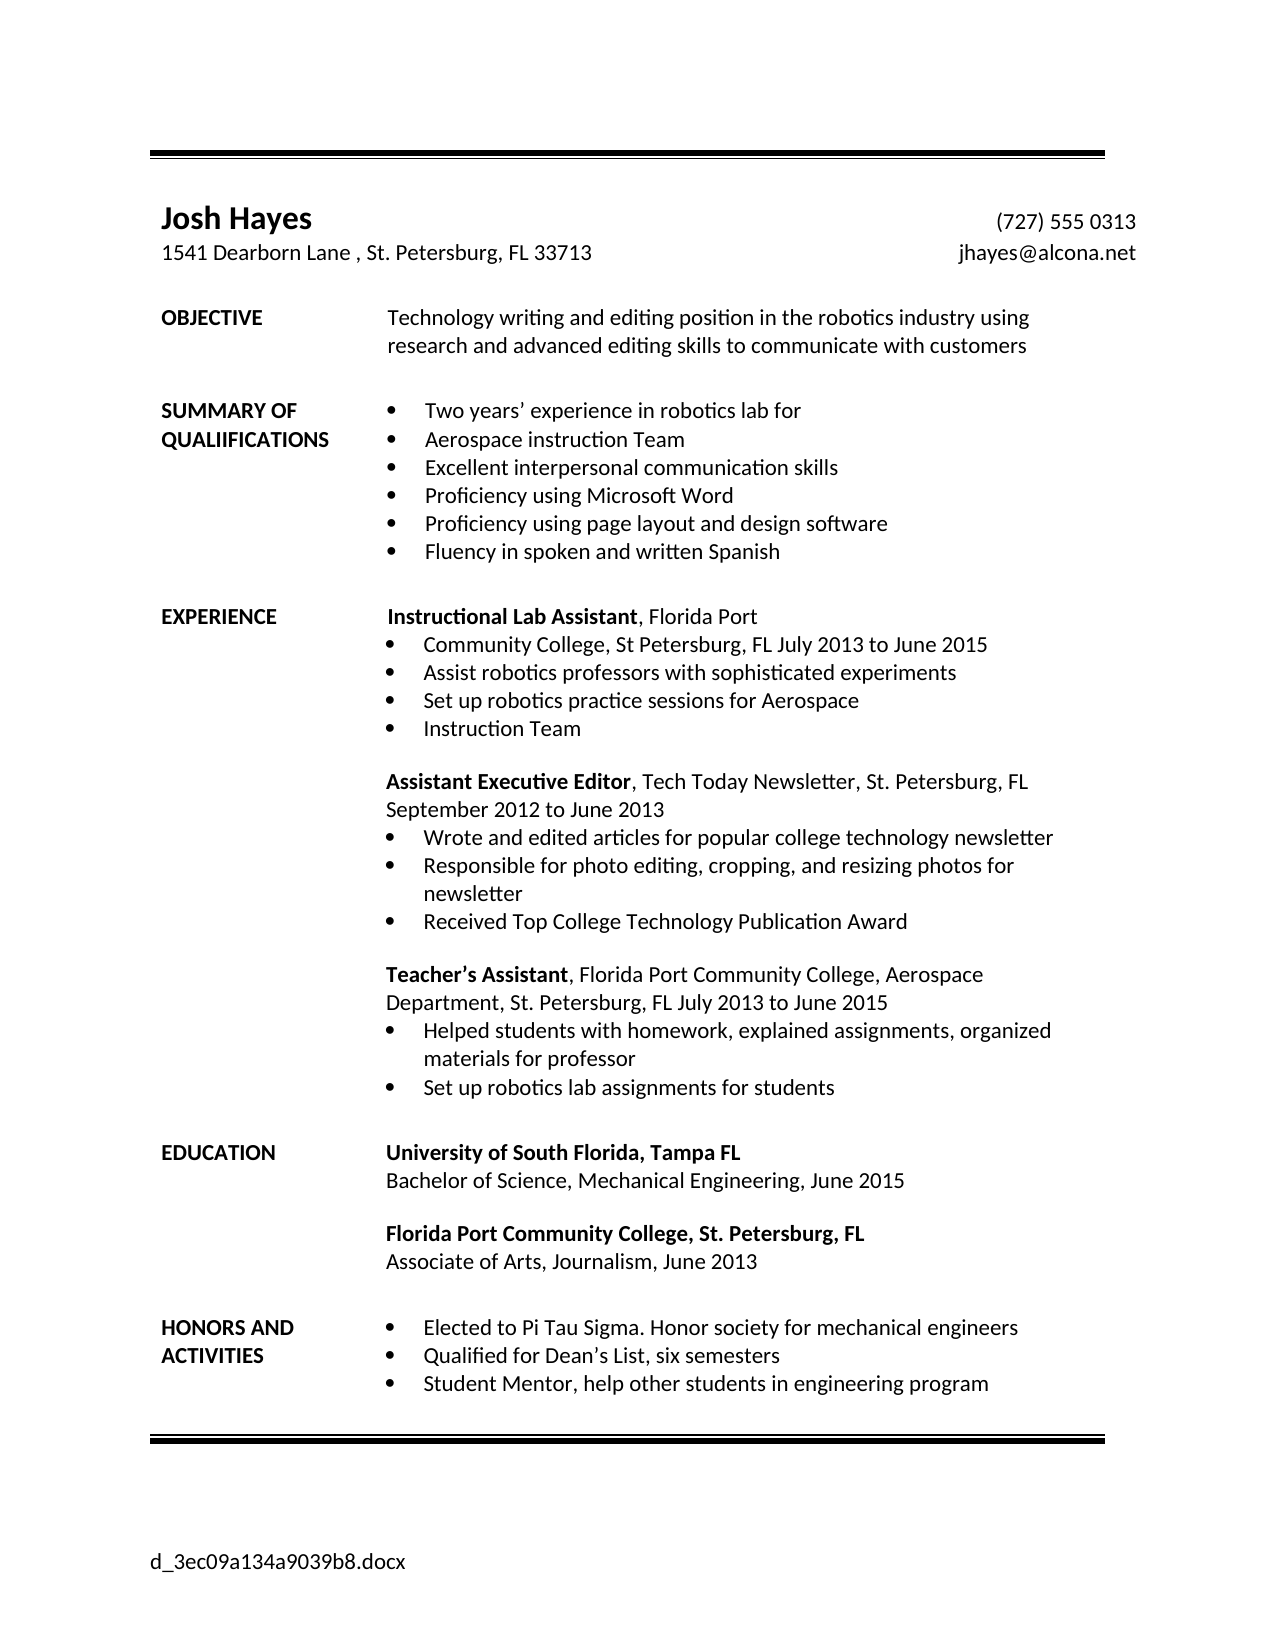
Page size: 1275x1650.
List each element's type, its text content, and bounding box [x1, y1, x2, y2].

table_cell EXPERIENCE [150, 602, 376, 1138]
table_cell University of South Florida, Tampa FL Bachelor of Science, Mechanical Engineering, June 2015 Florida Port Community College, St. Petersburg, FL Associate of Arts, Journalism, June 2013 [376, 1138, 1105, 1313]
table_cell Instructional Lab Assistant, Florida Port Community College, St Petersburg, FL July 2013 to June 2015 Assist robotics professors with sophisticated experiments Set up robotics practice sessions for Aerospace Instruction Team Assistant Executive Editor, Tech Today Newsletter, St. Petersburg, FL September 2012 to June 2013 Wrote and edited articles for popular college technology newsletter Responsible for photo editing, cropping, and resizing photos for newsletter Received Top College Technology Publication Award Teacher’s Assistant, Florida Port Community College, Aerospace Department, St. Petersburg, FL July 2013 to June 2015 Helped students with homework, explained assignments, organized materials for professor Set up robotics lab assignments for students [376, 602, 1105, 1138]
table_cell Elected to Pi Tau Sigma. Honor society for mechanical engineers Qualified for Dean’s List, six semesters Student Mentor, help other students in engineering program [376, 1313, 1105, 1434]
table_cell HONORS AND ACTIVITIES [150, 1313, 376, 1434]
table_cell SUMMARY OF QUALIIFICATIONS [150, 397, 376, 602]
table_cell Two years’ experience in robotics lab for Aerospace instruction Team Excellent interpersonal communication skills Proficiency using Microsoft Word Proficiency using page layout and design software Fluency in spoken and written Spanish [376, 397, 1105, 602]
table_header Josh Hayes (727) 555 0313 1541 Dearborn Lane , St. Petersburg, FL 33713 jhayes@alcona.net [150, 159, 1105, 303]
table_cell Technology writing and editing position in the robotics industry using research and advanced editing skills to communicate with customers [376, 303, 1105, 397]
table_cell OBJECTIVE [150, 303, 376, 397]
table_cell EDUCATION [150, 1138, 376, 1313]
